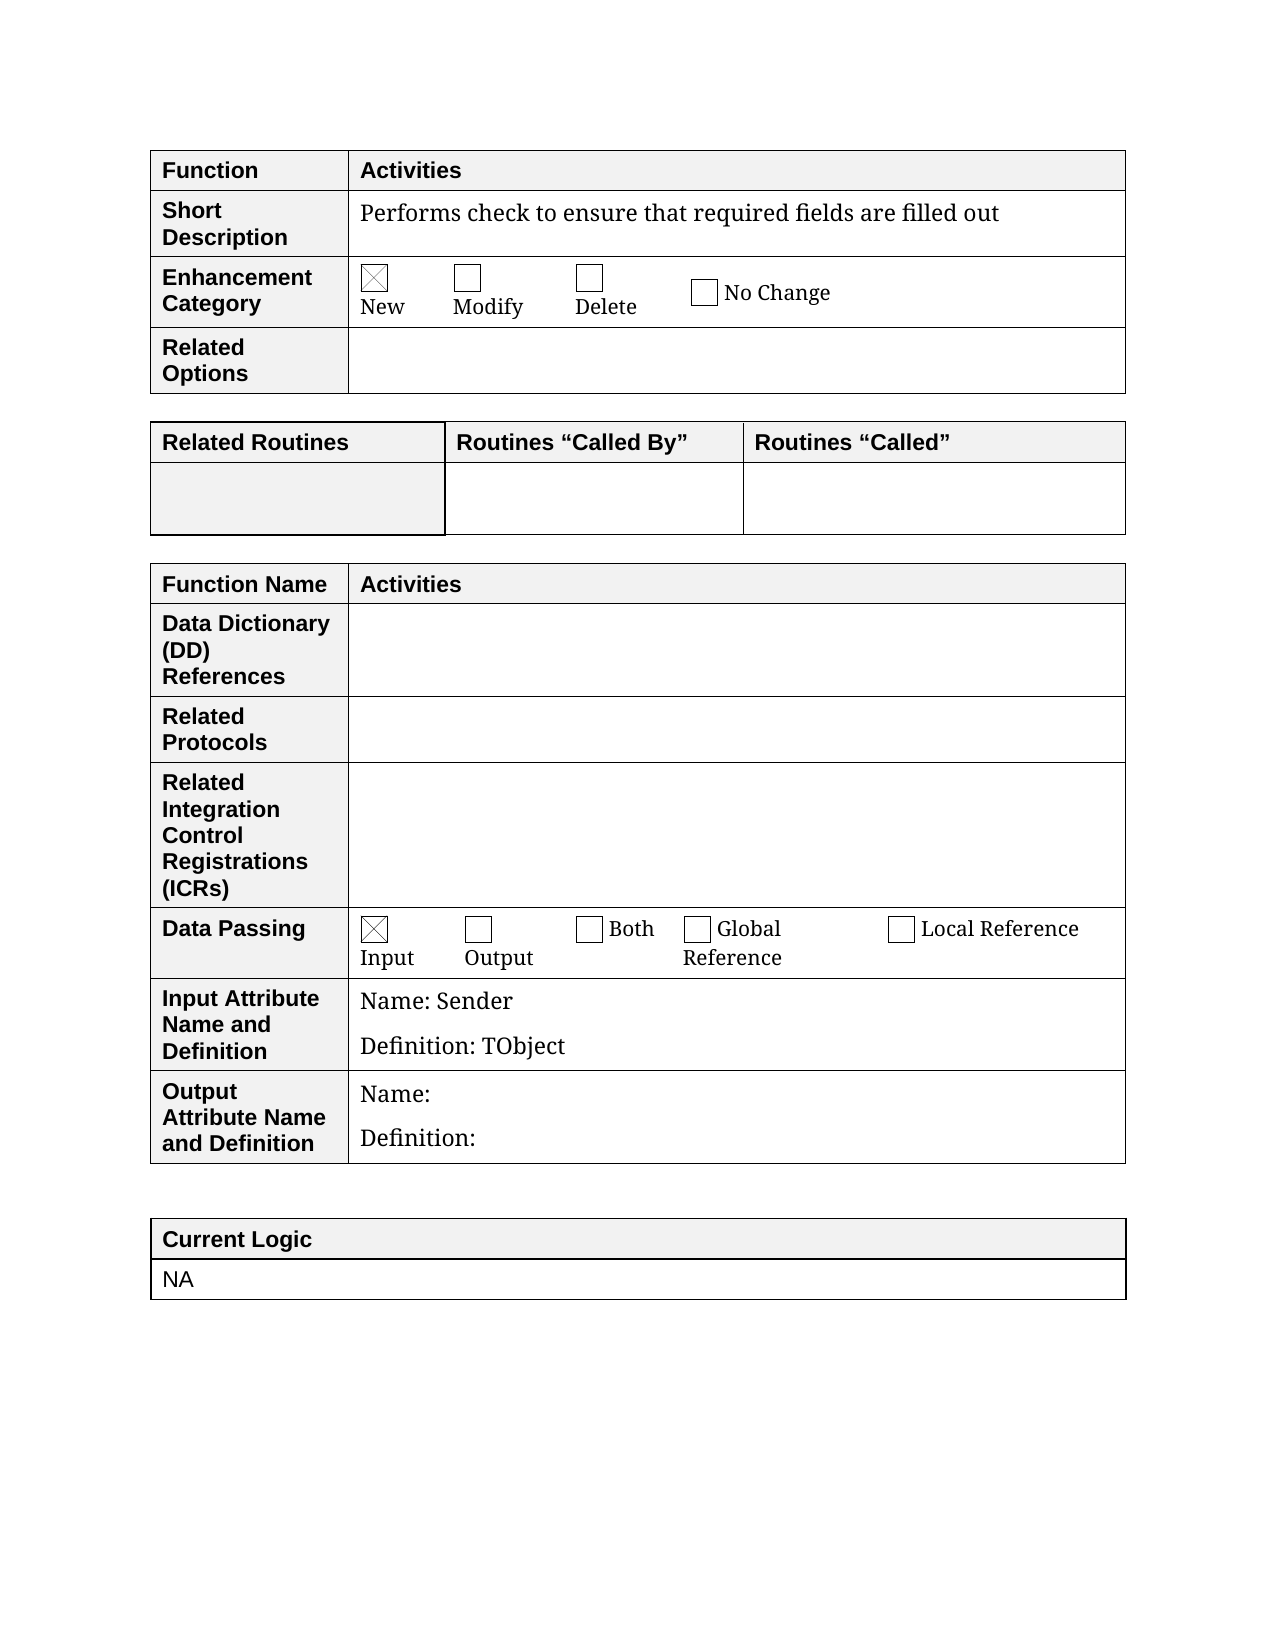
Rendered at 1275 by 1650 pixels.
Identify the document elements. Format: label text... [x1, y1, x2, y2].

table_cell [349, 763, 1125, 907]
table_cell Output Attribute Name and Definition [151, 1071, 348, 1163]
table_cell Output [453, 908, 563, 978]
table_header Activities [349, 151, 1125, 190]
table_cell Name: Sender [349, 979, 1125, 1022]
table_cell New [349, 257, 441, 327]
table_cell Modify [441, 257, 563, 327]
table_cell Name: [349, 1071, 1125, 1115]
table_cell Input [349, 908, 453, 978]
table_cell [446, 463, 743, 534]
table_cell [151, 463, 444, 534]
table_cell Definition: [349, 1115, 1125, 1163]
table_cell Related Protocols [151, 697, 348, 762]
table_cell NA [152, 1260, 1125, 1298]
table_cell Delete [564, 257, 679, 327]
table_cell Definition: TObject [349, 1023, 1125, 1070]
table_cell No Change [679, 257, 1125, 327]
table_header Routines “Called By” [446, 422, 743, 462]
table_cell Performs check to ensure that required fields are filled out [349, 191, 1125, 256]
table_cell Related Options [151, 328, 348, 393]
table_cell Data Dictionary (DD) References [151, 604, 348, 696]
table_cell [744, 463, 1125, 534]
table_cell Data Passing [151, 908, 348, 978]
table_cell [349, 697, 1125, 762]
table_header Activities [349, 564, 1125, 603]
table_cell Local Reference [876, 908, 1125, 978]
table_header Current Logic [152, 1219, 1125, 1258]
table_header Function [151, 151, 348, 190]
table_header Function Name [151, 564, 348, 603]
table_cell [349, 328, 1125, 393]
table_cell Related Integration Control Registrations (ICRs) [151, 763, 348, 907]
table_header Related Routines [151, 423, 444, 462]
table_header Routines “Called” [744, 422, 1125, 462]
table_cell Short Description [151, 191, 348, 256]
table_cell Input Attribute Name and Definition [151, 979, 348, 1070]
table_cell Both [564, 908, 671, 978]
table_cell Global Reference [671, 908, 876, 978]
table_cell [349, 604, 1125, 696]
table_cell Enhancement Category [151, 257, 348, 327]
